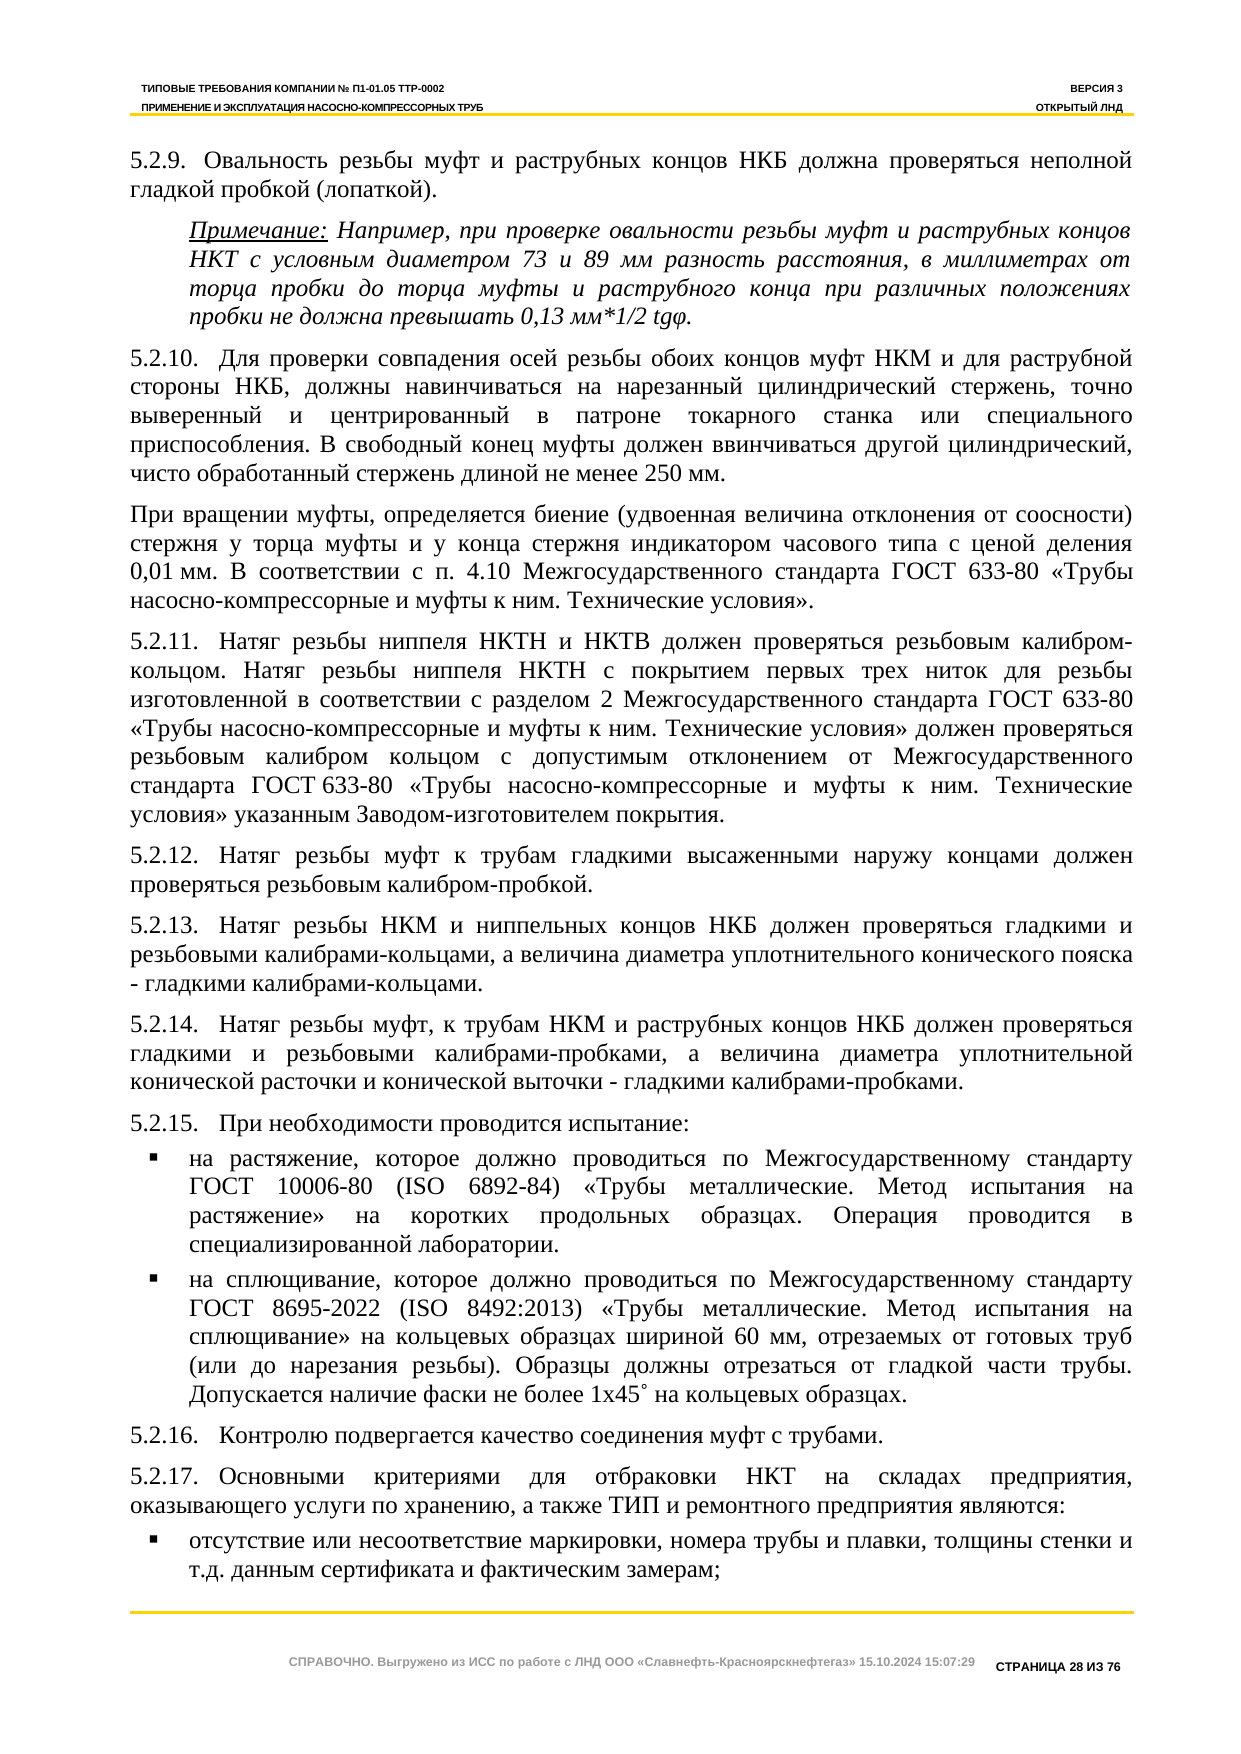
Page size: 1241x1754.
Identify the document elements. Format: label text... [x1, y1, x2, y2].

list Натяг резьбы муфт, к трубам НКМ и раструбных концов НКБ должен проверяться гладкими и резьбовыми калибрами-пробками, а величина диаметра уплотнительной конической расточки и конической выточки - гладкими калибрами-пробками. [130, 1009, 1134, 1095]
text Примечание: Например, при проверке овальности резьбы муфт и раструбных концов НКТ с условным диаметром 73 и 89 мм разность расстояния, в миллиметрах от торца пробки до торца муфты и раструбного конца при различных положениях пробки не должна превышать 0,13 мм*1/2 tgφ. [189, 215, 1134, 330]
list Контролю подвергается качество соединения муфт с трубами. [130, 1420, 1134, 1449]
list Овальность резьбы муфт и раструбных концов НКБ должна проверяться неполной гладкой пробкой (лопаткой). [130, 145, 1134, 203]
text При вращении муфты, определяется биение (удвоенная величина отклонения от соосности) стержня у торца муфты и у конца стержня индикатором часового типа с ценой деления 0,01 мм. В соответствии с п. 4.10 Межгосударственного стандарта ГОСТ 633-80 «Трубы насосно-компрессорные и муфты к ним. Технические условия». [130, 499, 1134, 614]
list Натяг резьбы ниппеля НКТН и НКТВ должен проверяться резьбовым калибром-кольцом. Натяг резьбы ниппеля НКТН с покрытием первых трех ниток для резьбы изготовленной в соответствии с разделом 2 Межгосударственного стандарта ГОСТ 633-80 «Трубы насосно-компрессорные и муфты к ним. Технические условия» должен проверяться резьбовым калибром кольцом с допустимым отклонением от Межгосударственного стандарта ГОСТ 633-80 «Трубы насосно-компрессорные и муфты к ним. Технические условия» указанным Заводом-изготовителем покрытия. [130, 626, 1134, 828]
list отсутствие или несоответствие маркировки, номера трубы и плавки, толщины стенки и т.д. данным сертификата и фактическим замерам; [148, 1525, 1134, 1583]
list на сплющивание, которое должно проводиться по Межгосударственному стандарту ГОСТ 8695-2022 (ISO 8492:2013) «Трубы металлические. Метод испытания на сплющивание» на кольцевых образцах шириной 60 мм, отрезаемых от готовых труб (или до нарезания резьбы). Образцы должны отрезаться от гладкой части трубы. Допускается наличие фаски не более 1х45˚ на кольцевых образцах. [148, 1264, 1134, 1408]
list Натяг резьбы муфт к трубам гладкими высаженными наружу концами должен проверяться резьбовым калибром-пробкой. [130, 840, 1134, 898]
list При необходимости проводится испытание: [130, 1108, 1134, 1136]
list на растяжение, которое должно проводиться по Межгосударственному стандарту ГОСТ 10006-80 (ISO 6892-84) «Трубы металлические. Метод испытания на растяжение» на коротких продольных образцах. Операция проводится в специализированной лаборатории. [148, 1143, 1134, 1258]
list Основными критериями для отбраковки НКТ на складах предприятия, оказывающего услуги по хранению, а также ТИП и ремонтного предприятия являются: [130, 1461, 1134, 1519]
list Натяг резьбы НКМ и ниппельных концов НКБ должен проверяться гладкими и резьбовыми калибрами-кольцами, а величина диаметра уплотнительного конического пояска - гладкими калибрами-кольцами. [130, 910, 1134, 996]
list Для проверки совпадения осей резьбы обоих концов муфт НКМ и для раструбной стороны НКБ, должны навинчиваться на нарезанный цилиндрический стержень, точно выверенный и центрированный в патроне токарного станка или специального приспособления. В свободный конец муфты должен ввинчиваться другой цилиндрический, чисто обработанный стержень длиной не менее 250 мм. [130, 343, 1134, 486]
